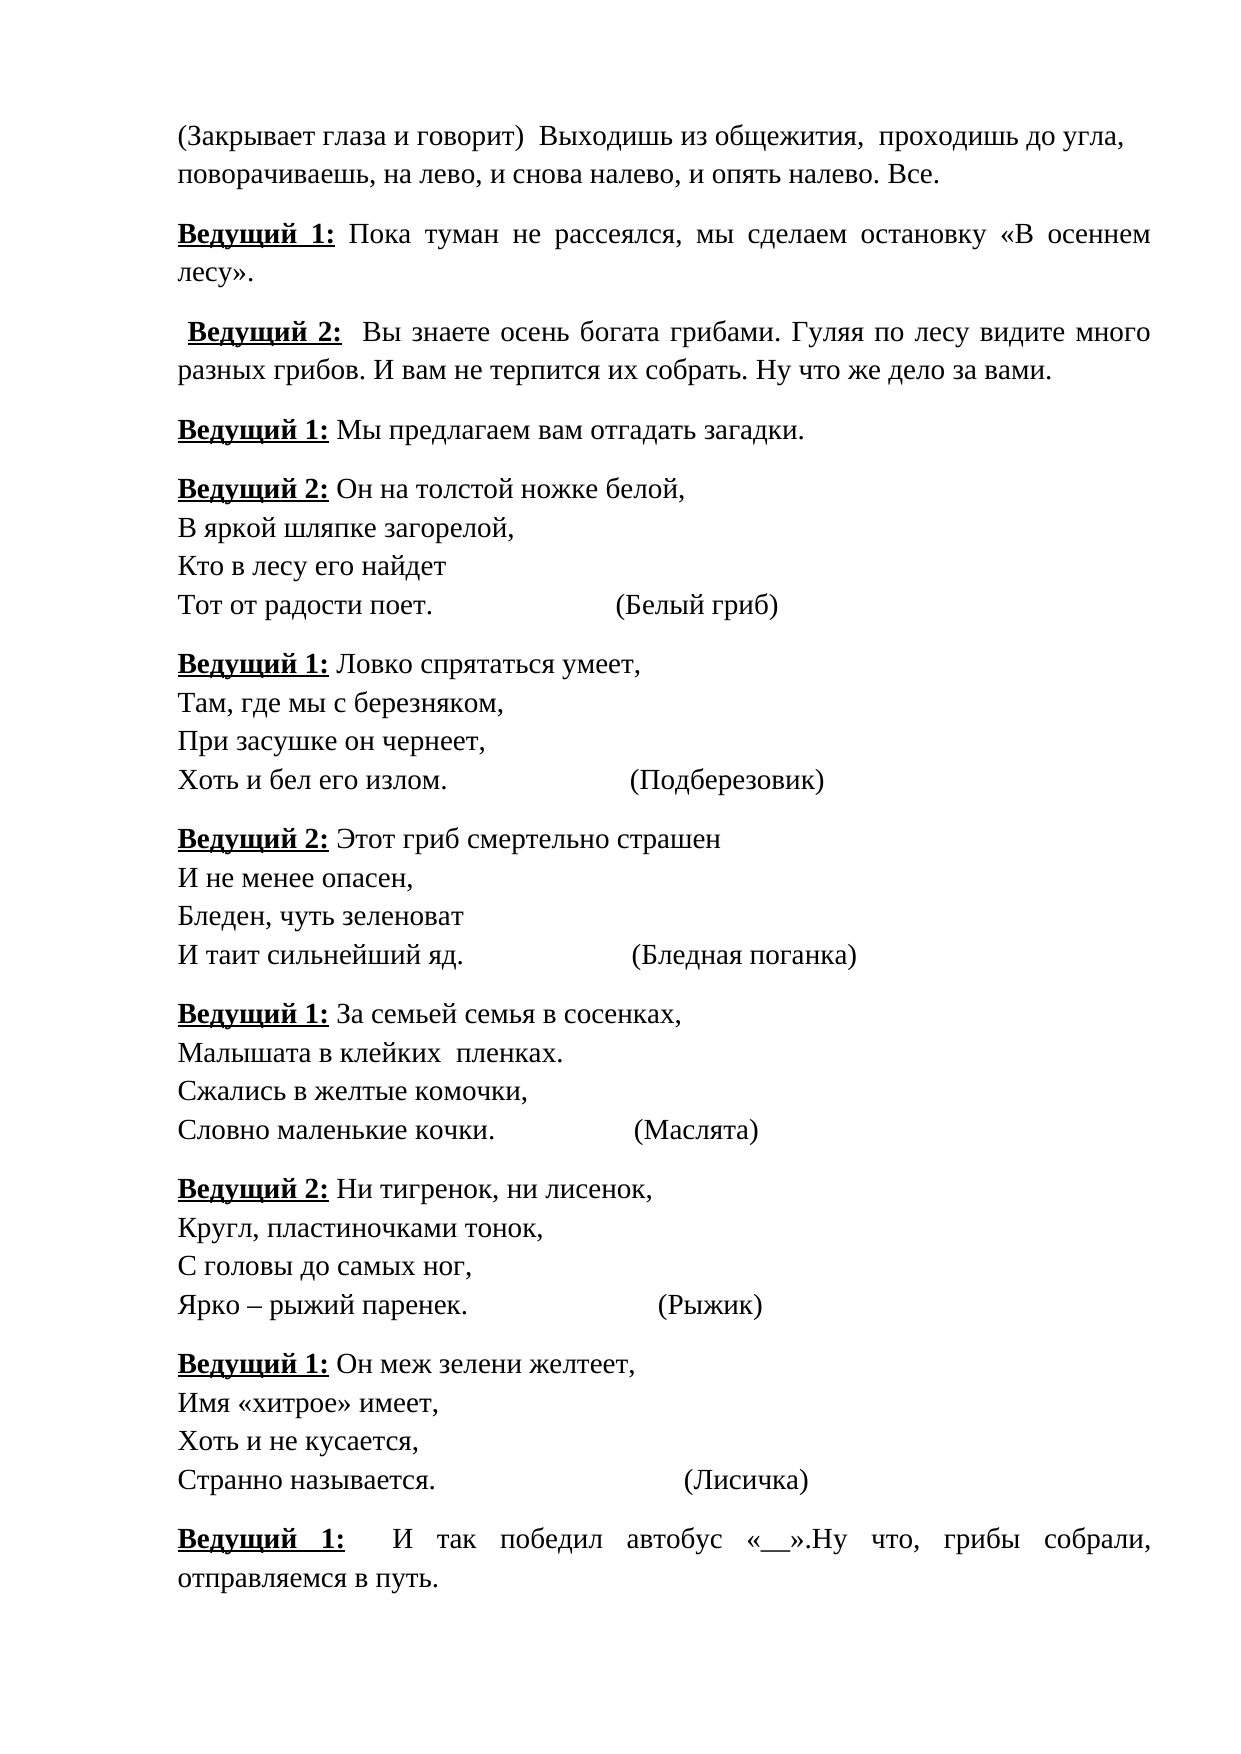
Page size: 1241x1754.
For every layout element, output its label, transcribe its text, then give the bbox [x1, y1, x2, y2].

text Ведущий 1: Ловко спрятаться умеет, Там, где мы с березняком, При засушке он чернеет, Хоть и бел его излом. (Подберезовик) [177, 646, 1152, 795]
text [177, 118, 1152, 190]
text Ведущий 1: Он меж зелени желтеет, Имя «хитрое» имеет, Хоть и не кусается, Странно называется. (Лисичка) [177, 1346, 1152, 1495]
text Ведущий 2: Он на толстой ножке белой, В яркой шляпке загорелой, Кто в лесу его найдет Тот от радости поет. (Белый гриб) [177, 471, 1152, 620]
text Ведущий 1: И так победил автобус «__».Ну что, грибы собрали, отправляемся в путь. [177, 1521, 1152, 1593]
text Ведущий 1: Пока туман не рассеялся, мы сделаем остановку «В осеннем лесу». [177, 216, 1152, 288]
text Ведущий 1: Мы предлагаем вам отгадать загадки. [177, 412, 1152, 445]
text Ведущий 2: Этот гриб смертельно страшен И не менее опасен, Бледен, чуть зеленоват И таит сильнейший яд. (Бледная поганка) [177, 821, 1152, 970]
text Ведущий 1: За семьей семья в сосенках, Малышата в клейких пленках. Сжались в желтые комочки, Словно маленькие кочки. (Маслята) [177, 996, 1152, 1145]
text Ведущий 2: Вы знаете осень богата грибами. Гуляя по лесу видите много разных грибов. И вам не терпится их собрать. Ну что же дело за вами. [177, 314, 1152, 386]
text Ведущий 2: Ни тигренок, ни лисенок, Кругл, пластиночками тонок, С головы до самых ног, Ярко – рыжий паренек. (Рыжик) [177, 1171, 1152, 1320]
